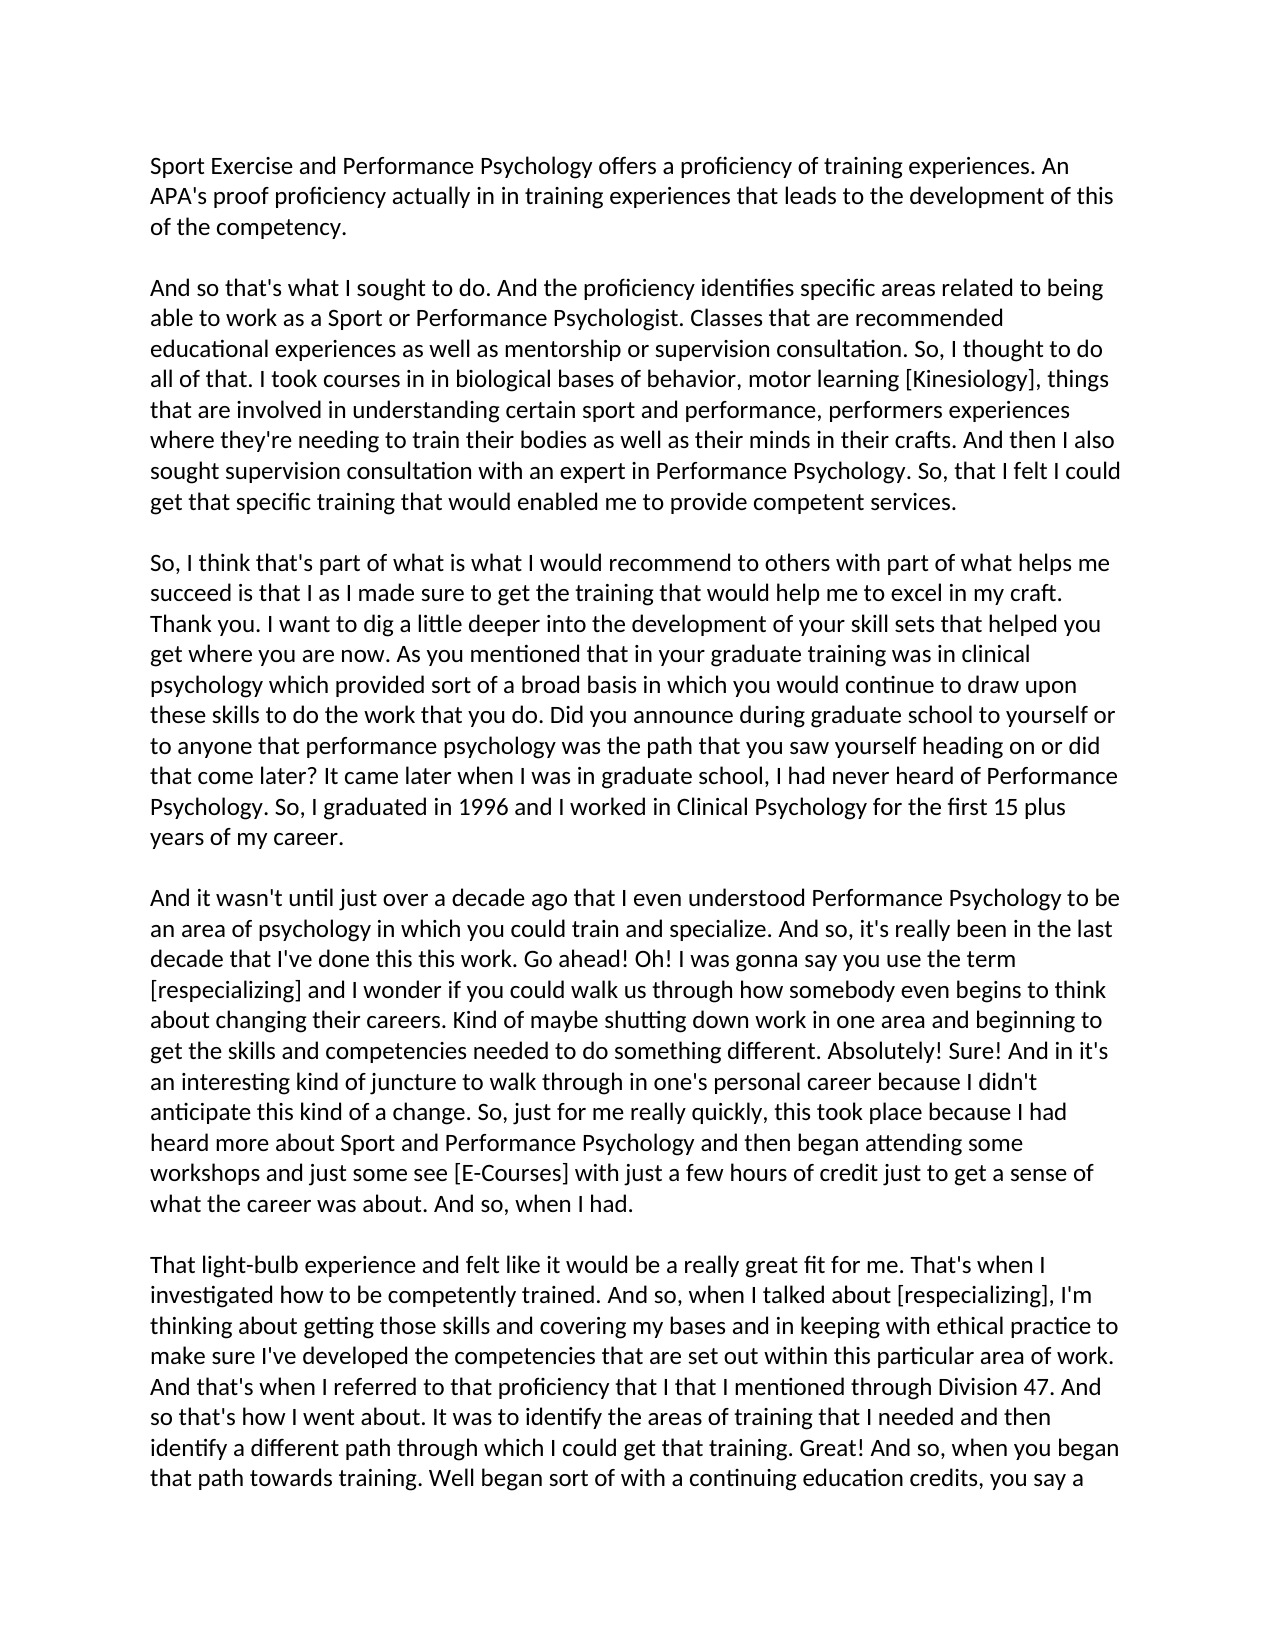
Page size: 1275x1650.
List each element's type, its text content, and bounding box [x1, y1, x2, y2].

text So, I think that's part of what is what I would recommend to others with part of what helps me succeed is that I as I made sure to get the training that would help me to excel in my craft. Thank you. I want to dig a little deeper into the development of your skill sets that helped you get where you are now. As you mentioned that in your graduate training was in clinical psychology which provided sort of a broad basis in which you would continue to draw upon these skills to do the work that you do. Did you announce during graduate school to yourself or to anyone that performance psychology was the path that you saw yourself heading on or did that come later? It came later when I was in graduate school, I had never heard of Performance Psychology. So, I graduated in 1996 and I worked in Clinical Psychology for the first 15 plus years of my career. [150, 547, 1125, 852]
text And it wasn't until just over a decade ago that I even understood Performance Psychology to be an area of psychology in which you could train and specialize. And so, it's really been in the last decade that I've done this this work. Go ahead! Oh! I was gonna say you use the term [respecializing] and I wonder if you could walk us through how somebody even begins to think about changing their careers. Kind of maybe shutting down work in one area and beginning to get the skills and competencies needed to do something different. Absolutely! Sure! And in it's an interesting kind of juncture to walk through in one's personal career because I didn't anticipate this kind of a change. So, just for me really quickly, this took place because I had heard more about Sport and Performance Psychology and then began attending some workshops and just some see [E-Courses] with just a few hours of credit just to get a sense of what the career was about. And so, when I had. [150, 882, 1125, 1218]
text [150, 150, 1125, 242]
text And so that's what I sought to do. And the proficiency identifies specific areas related to being able to work as a Sport or Performance Psychologist. Classes that are recommended educational experiences as well as mentorship or supervision consultation. So, I thought to do all of that. I took courses in in biological bases of behavior, motor learning [Kinesiology], things that are involved in understanding certain sport and performance, performers experiences where they're needing to train their bodies as well as their minds in their crafts. And then I also sought supervision consultation with an expert in Performance Psychology. So, that I felt I could get that specific training that would enabled me to provide competent services. [150, 272, 1125, 516]
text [150, 1249, 1125, 1493]
